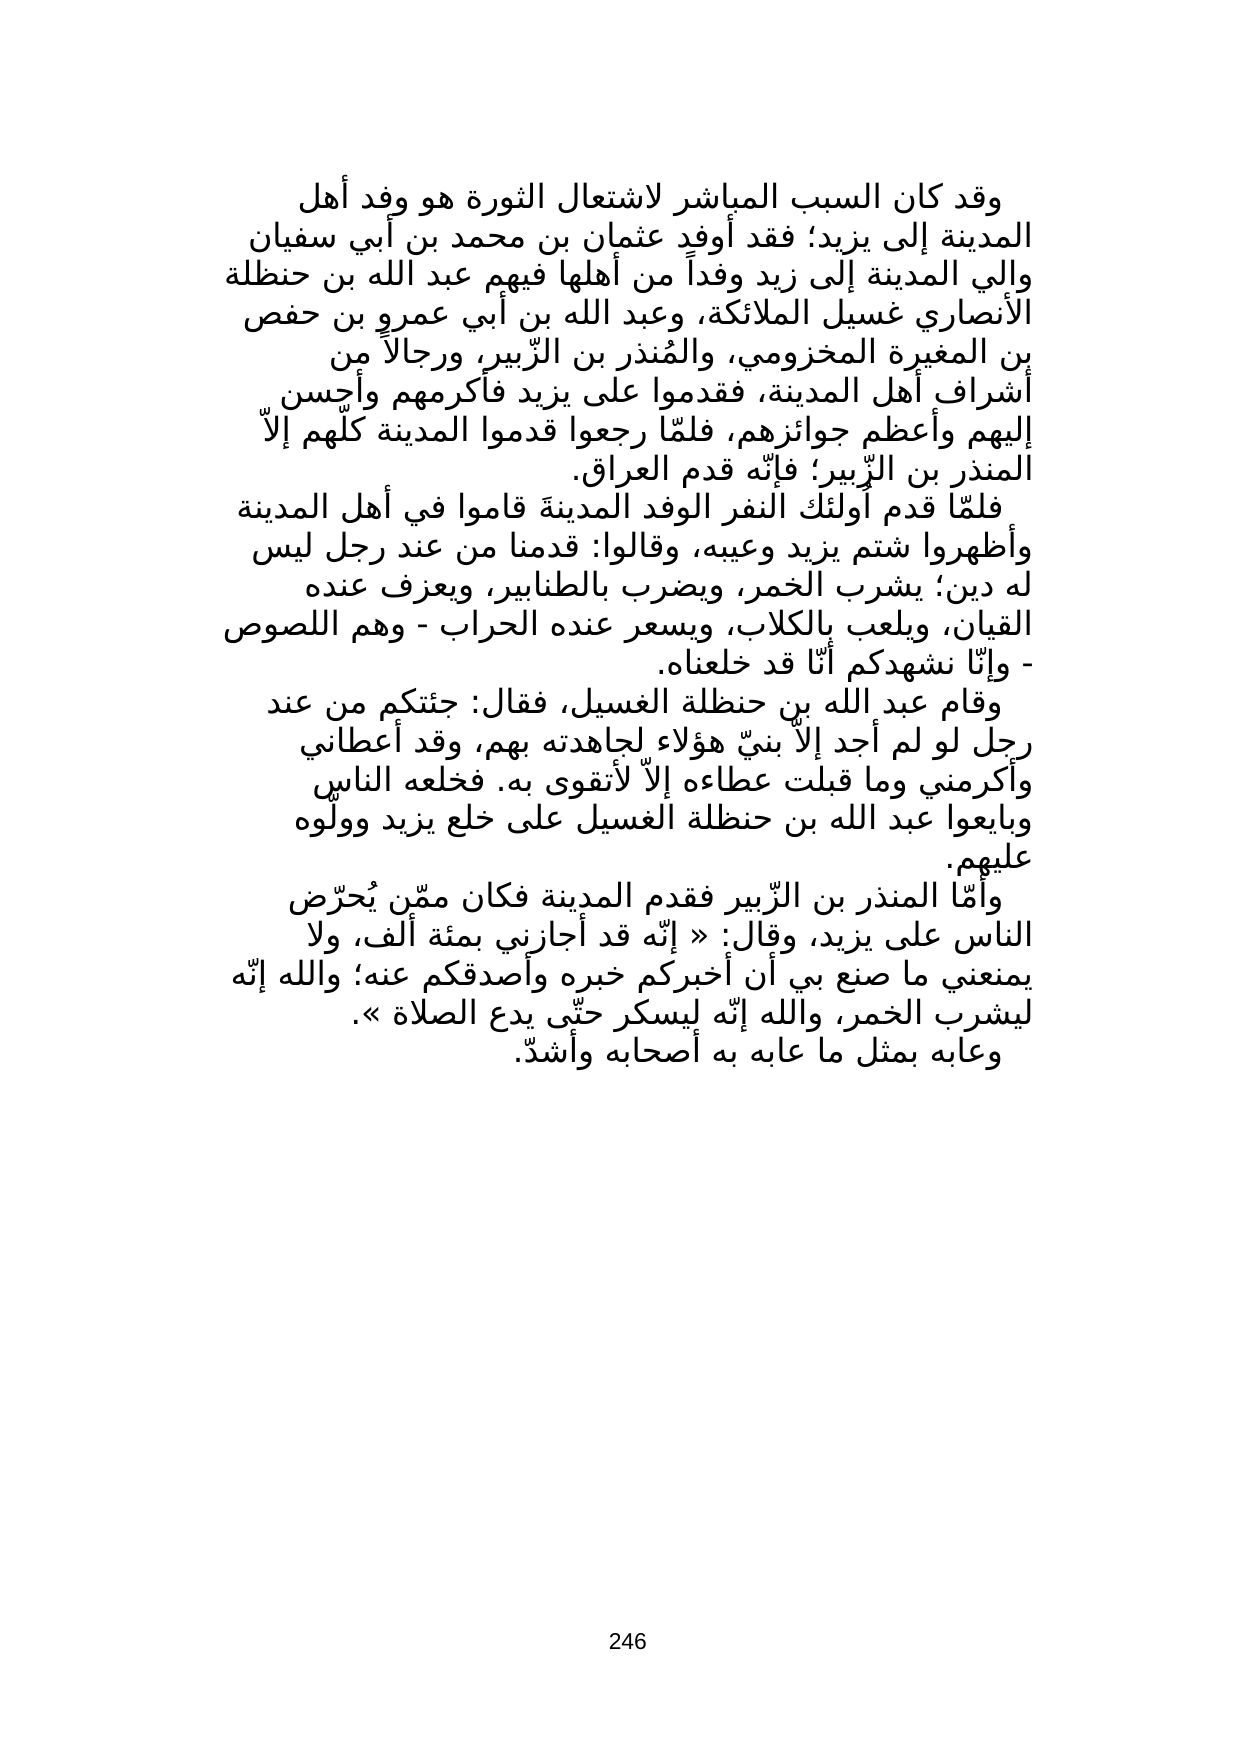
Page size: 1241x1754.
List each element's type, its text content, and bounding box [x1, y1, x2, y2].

text وعابه بمثل ما عابه به أصحابه وأشدّ. [222, 1032, 1033, 1071]
text فلمّا قدم اُولئك النفر الوفد المدينةَ قاموا في أهل المدينة وأظهروا شتم يزيد وعيبه، وقالوا: قدمنا من عند رجل ليس له دين؛ يشرب الخمر، ويضرب بالطنابير، ويعزف عنده القيان، ويلعب بالكلاب، ويسعر عنده الحراب - وهم اللصوص - وإنّا نشهدكم أنّا قد خلعناه. [222, 488, 1033, 682]
text وقام عبد الله بن حنظلة الغسيل، فقال: جئتكم من عند رجل لو لم أجد إلاّ بنيّ هؤلاء لجاهدته بهم، وقد أعطاني وأكرمني وما قبلت عطاءه إلاّ لأتقوى به. فخلعه الناس وبايعوا عبد الله بن حنظلة الغسيل على خلع يزيد وولّوه عليهم. [222, 682, 1033, 877]
text وقد كان السبب المباشر لاشتعال الثورة هو وفد أهل المدينة إلى يزيد؛ فقد أوفد عثمان بن محمد بن أبي سفيان والي المدينة إلى زيد وفداً من أهلها فيهم عبد الله بن حنظلة الأنصاري غسيل الملائكة، وعبد الله بن أبي عمرو بن حفص بن المغيرة المخزومي، والمُنذر بن الزّبير، ورجالاً من أشراف أهل المدينة، فقدموا على يزيد فأكرمهم وأحسن إليهم وأعظم جوائزهم، فلمّا رجعوا قدموا المدينة كلّهم إلاّ المنذر بن الزّبير؛ فإنّه قدم العراق. [222, 177, 1033, 488]
text وأمّا المنذر بن الزّبير فقدم المدينة فكان ممّن يُحرّض الناس على يزيد، وقال: « إنّه قد أجازني بمئة ألف، ولا يمنعني ما صنع بي أن أخبركم خبره وأصدقكم عنه؛ والله إنّه ليشرب الخمر، والله إنّه ليسكر حتّى يدع الصلاة ». [222, 877, 1033, 1032]
